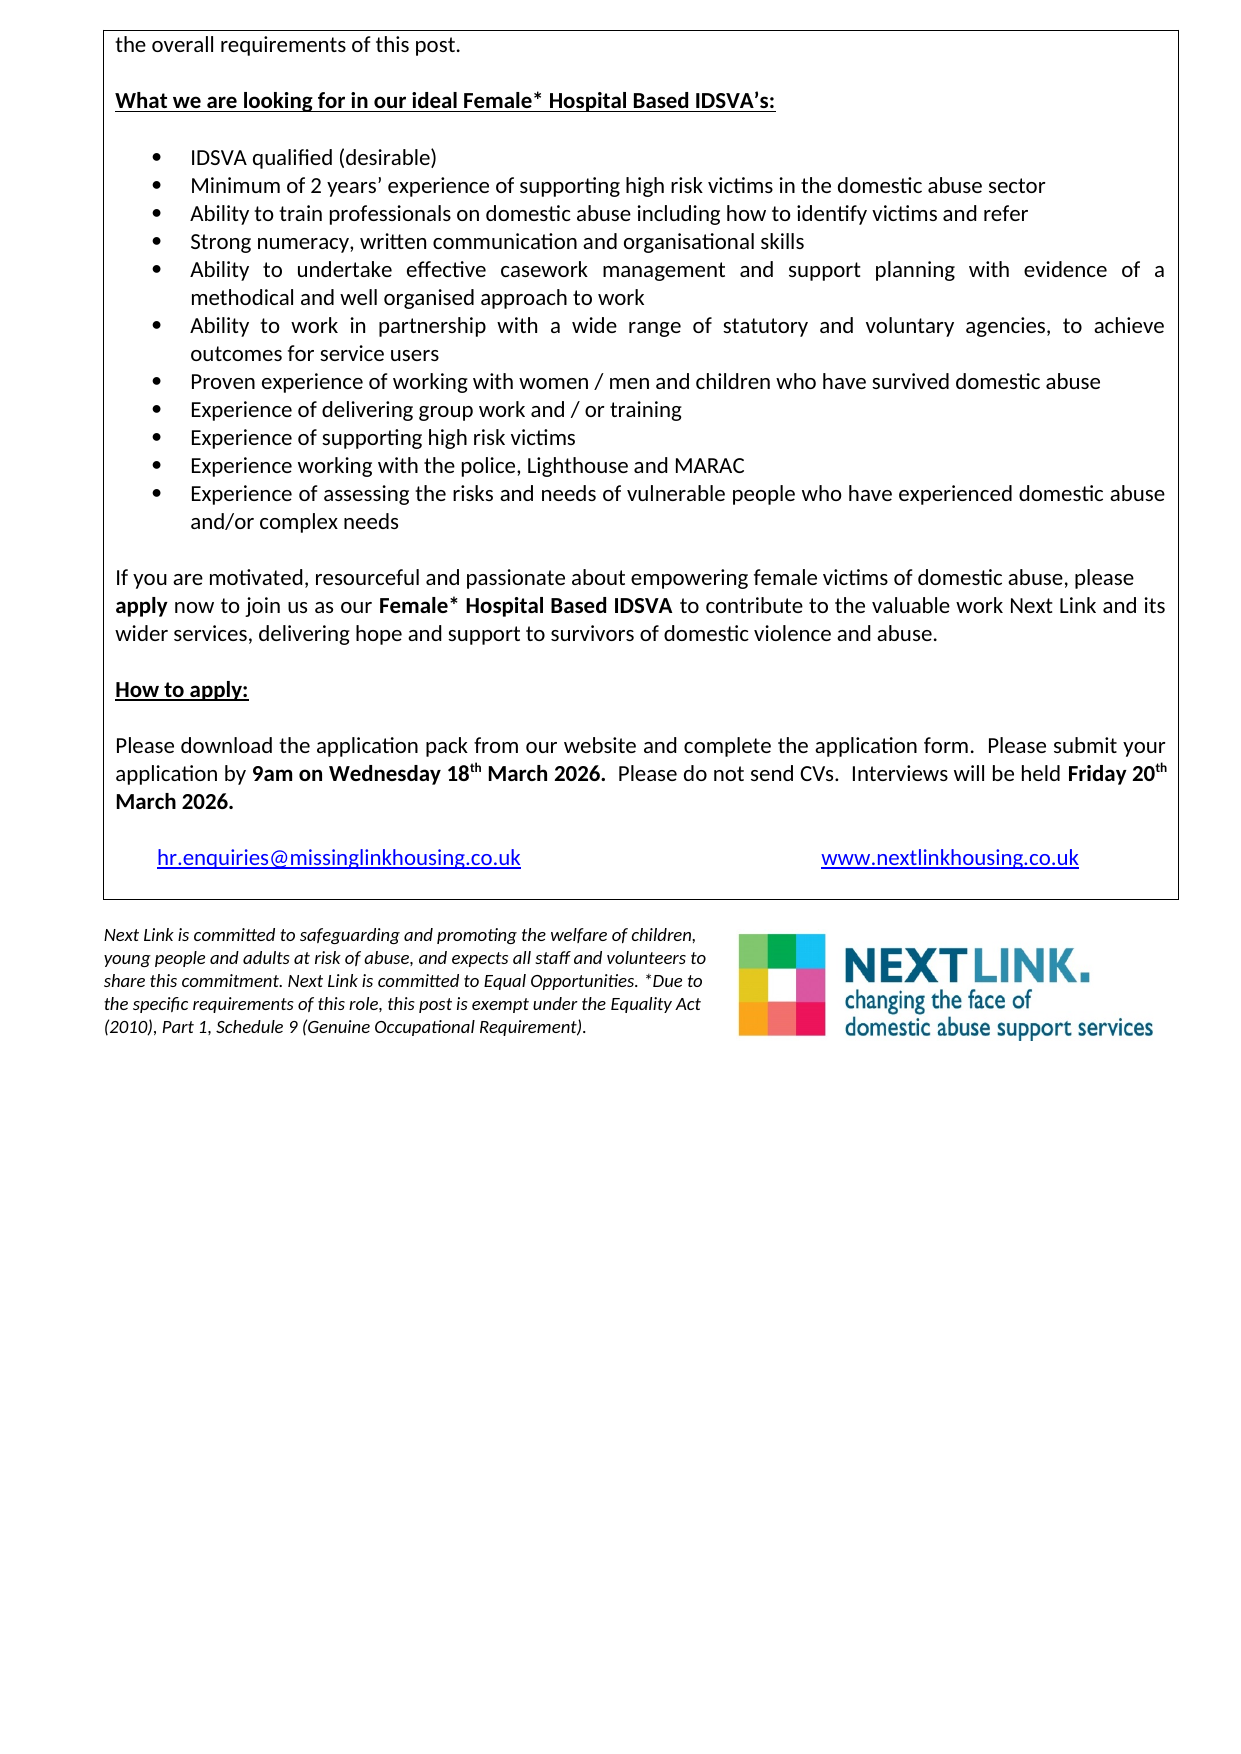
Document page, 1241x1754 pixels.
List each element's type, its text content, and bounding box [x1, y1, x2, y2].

picture [736, 929, 1155, 1041]
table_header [104, 31, 1178, 899]
